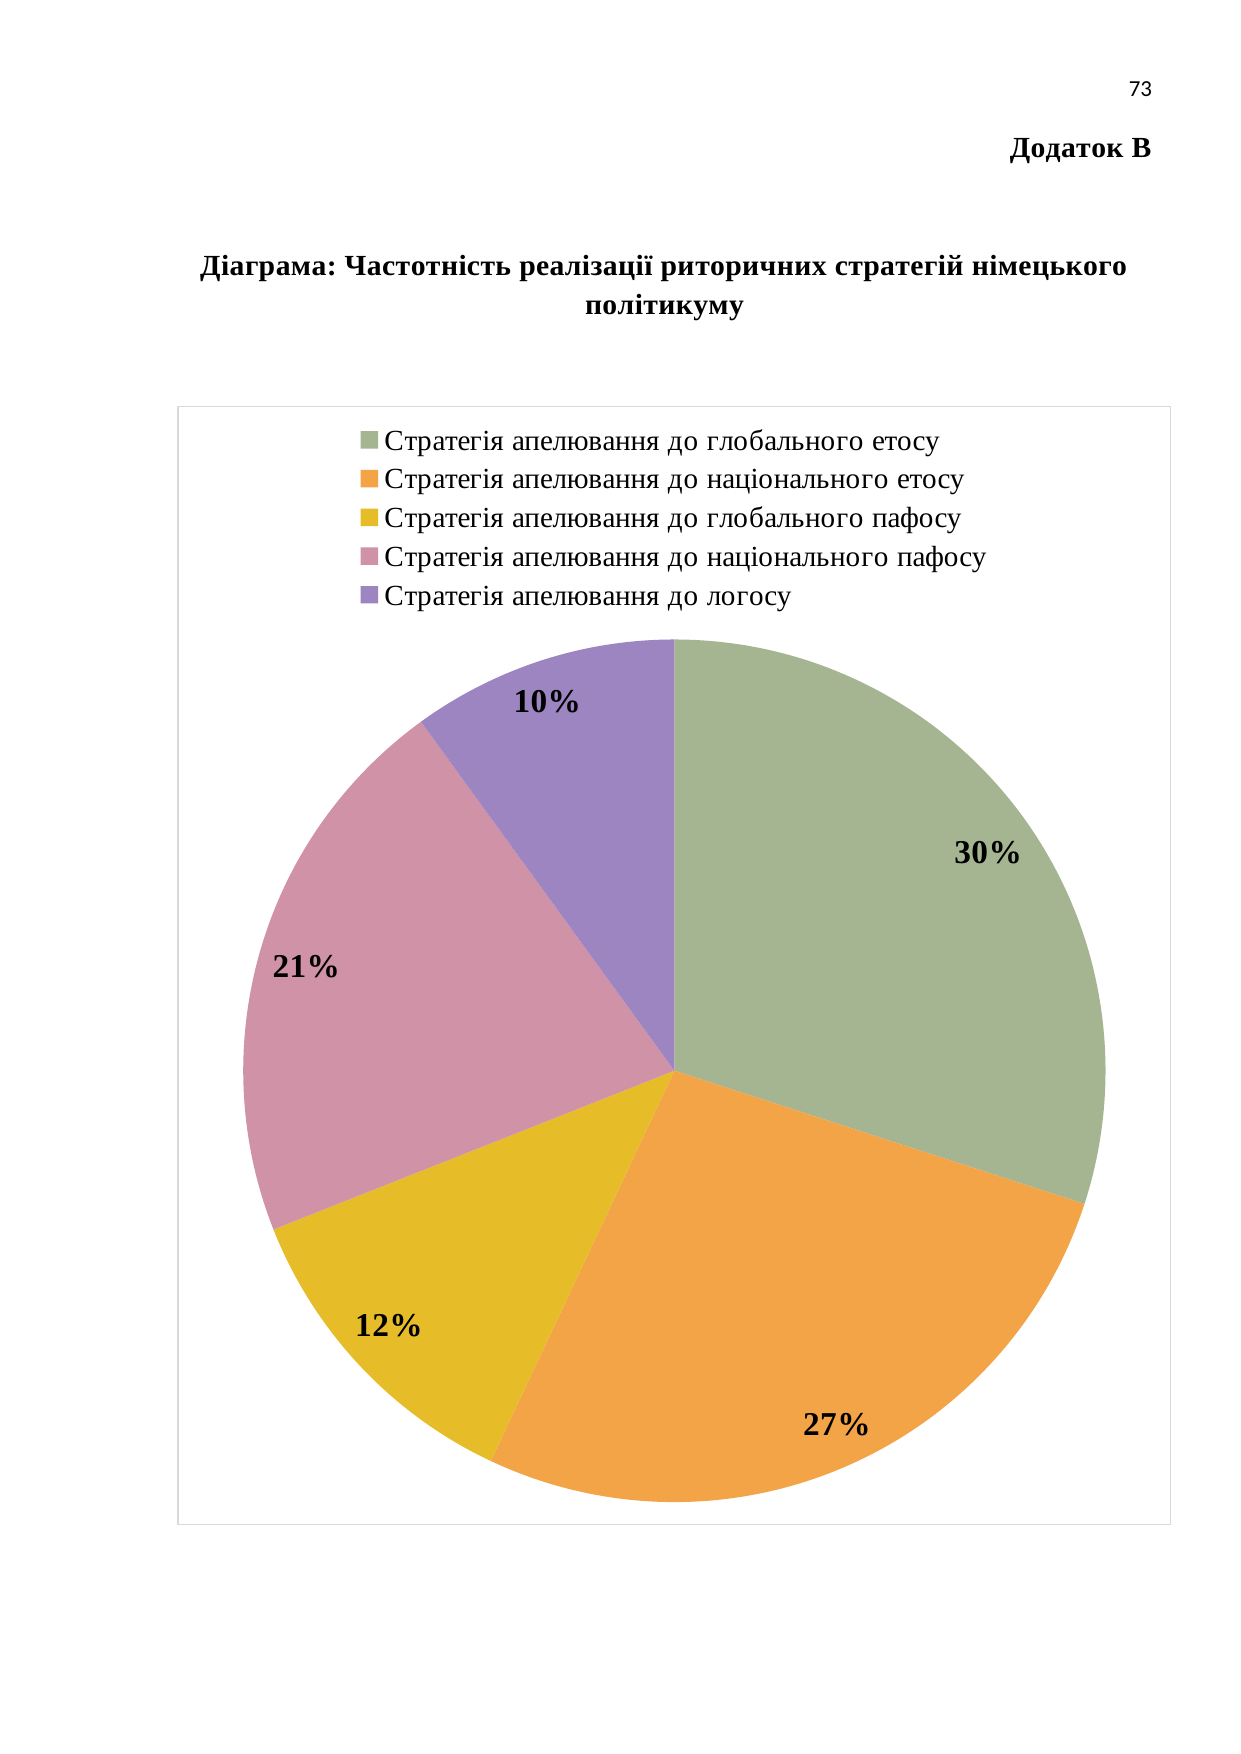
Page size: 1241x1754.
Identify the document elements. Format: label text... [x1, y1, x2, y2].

text Додаток В [177, 130, 1152, 163]
text Діаграма: Частотність реалізації риторичних стратегій німецького політикуму [177, 248, 1152, 321]
